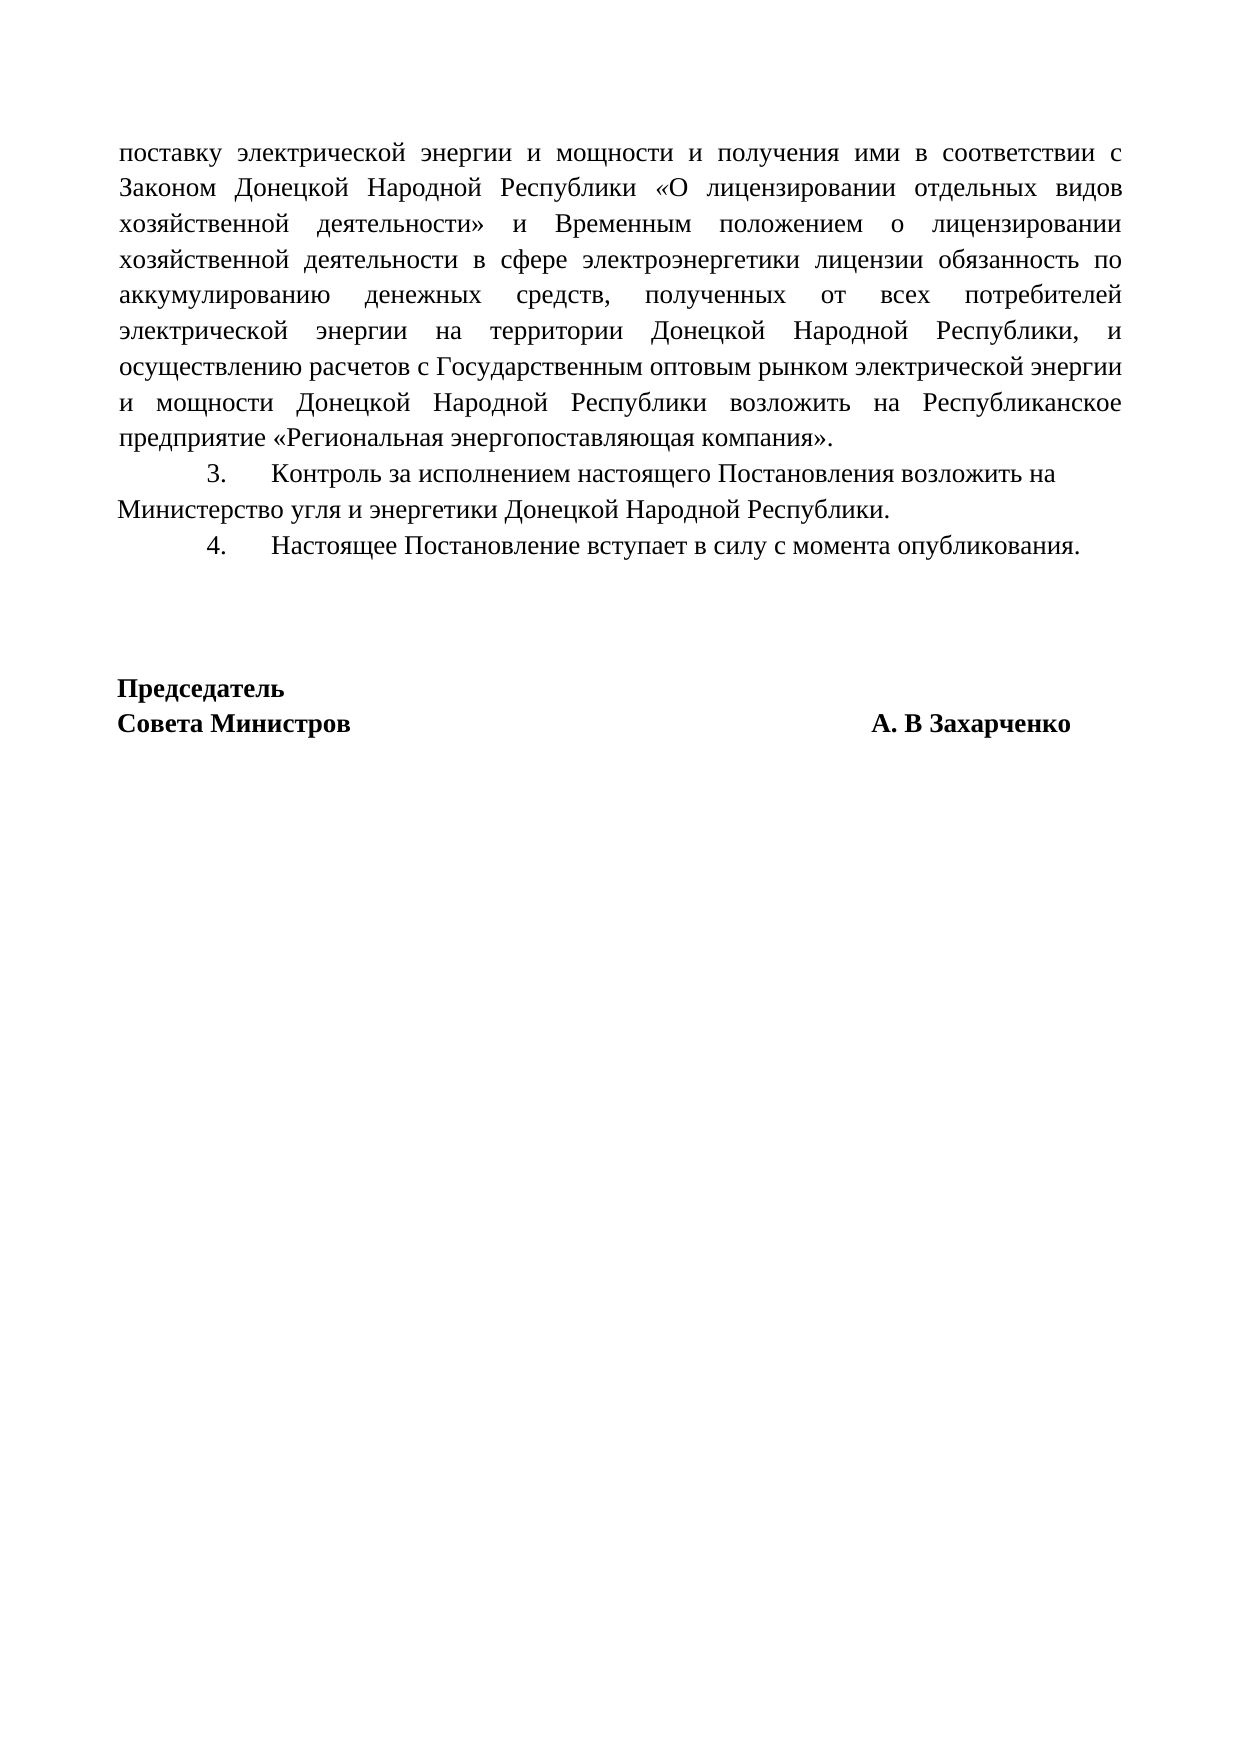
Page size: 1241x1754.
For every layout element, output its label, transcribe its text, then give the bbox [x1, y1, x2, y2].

list Контроль за исполнением настоящего Постановления возложить на Министерство угля и энергетики Донецкой Народной Республики. [117, 457, 1123, 524]
text Председатель Совета Министров А. В Захарченко [117, 672, 1123, 738]
list Настоящее Постановление вступает в силу с момента опубликования. [117, 529, 1123, 560]
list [119, 136, 1123, 453]
